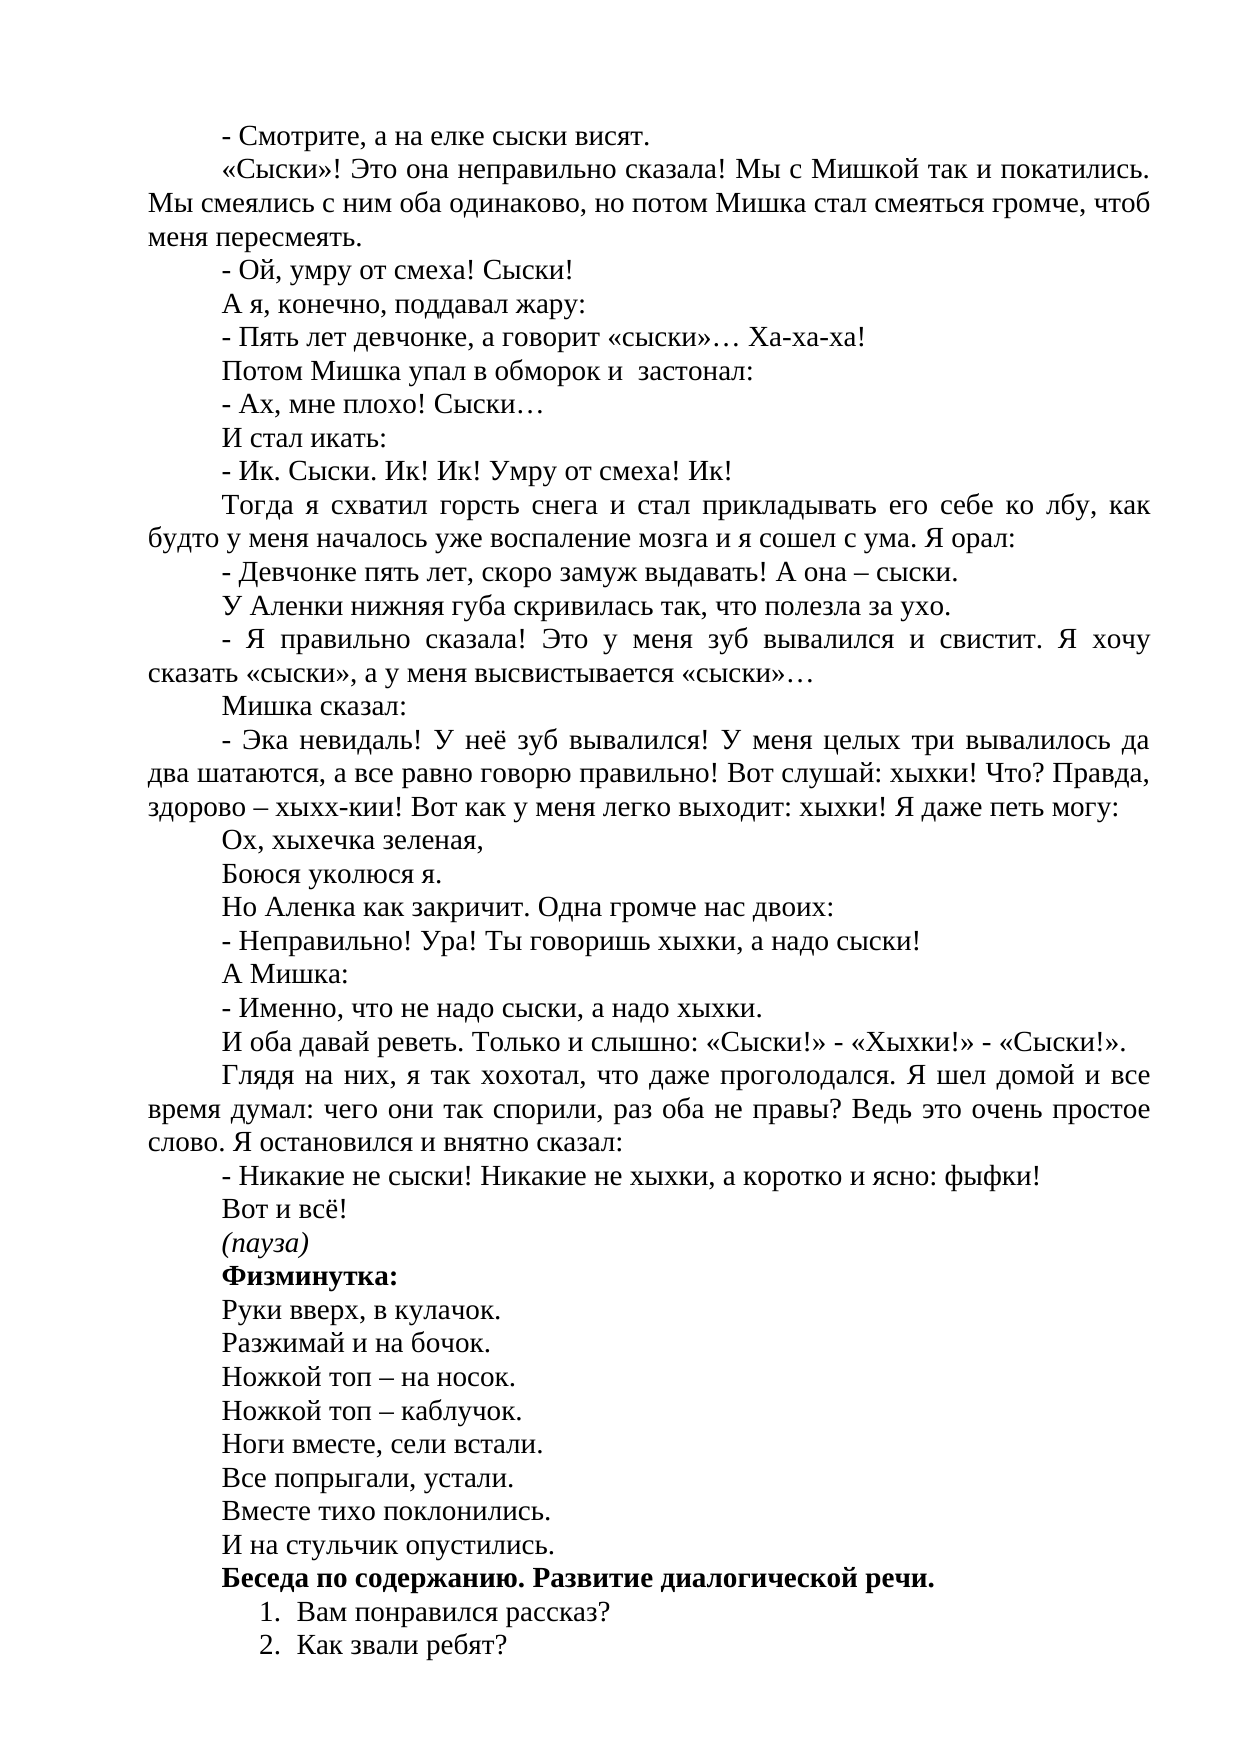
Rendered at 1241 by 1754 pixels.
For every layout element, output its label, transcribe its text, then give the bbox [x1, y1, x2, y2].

text - Пять лет девчонке, а говорит «сыски»… Ха-ха-ха! [148, 319, 1152, 353]
text Вместе тихо поклонились. [148, 1493, 1152, 1527]
text У Аленки нижняя губа скривилась так, что полезла за ухо. [148, 588, 1152, 621]
text А Мишка: [148, 957, 1152, 990]
text И оба давай реветь. Только и слышно: «Сыски!» - «Хыхки!» - «Сыски!». [148, 1024, 1152, 1057]
text Потом Мишка упал в обморок и застонал: [148, 353, 1152, 386]
text Ножкой топ – на носок. [148, 1359, 1152, 1393]
text - Я правильно сказала! Это у меня зуб вывалился и свистит. Я хочу сказать «сыски», а у меня высвистывается «сыски»… [148, 621, 1152, 688]
text - Никакие не сыски! Никакие не хыхки, а коротко и ясно: фыфки! [148, 1158, 1152, 1191]
text Ноги вместе, сели встали. [148, 1426, 1152, 1460]
text Ох, хыхечка зеленая, [148, 822, 1152, 856]
text И стал икать: [148, 420, 1152, 453]
text Разжимай и на бочок. [148, 1326, 1152, 1359]
text А я, конечно, поддавал жару: [148, 286, 1152, 319]
list Как звали ребят? [259, 1627, 1152, 1661]
text И на стульчик опустились. [148, 1527, 1152, 1560]
text Тогда я схватил горсть снега и стал прикладывать его себе ко лбу, как будто у меня началось уже воспаление мозга и я сошел с ума. Я орал: [148, 487, 1152, 554]
text Все попрыгали, устали. [148, 1460, 1152, 1493]
text Беседа по содержанию. Развитие диалогической речи. [148, 1560, 1152, 1594]
text - Ик. Сыски. Ик! Ик! Умру от смеха! Ик! [148, 453, 1152, 487]
text Физминутка: [148, 1258, 1152, 1292]
text Глядя на них, я так хохотал, что даже проголодался. Я шел домой и все время думал: чего они так спорили, раз оба не правы? Ведь это очень простое слово. Я остановился и внятно сказал: [148, 1057, 1152, 1158]
text Вот и всё! [148, 1191, 1152, 1225]
text - Эка невидаль! У неё зуб вывалился! У меня целых три вывалилось да два шатаются, а все равно говорю правильно! Вот слушай: хыхки! Что? Правда, здорово – хыхх-кии! Вот как у меня легко выходит: хыхки! Я даже петь могу: [148, 722, 1152, 822]
text - Девчонке пять лет, скоро замуж выдавать! А она – сыски. [148, 554, 1152, 588]
text Руки вверх, в кулачок. [148, 1292, 1152, 1326]
text «Сыски»! Это она неправильно сказала! Мы с Мишкой так и покатились. Мы смеялись с ним оба одинаково, но потом Мишка стал смеяться громче, чтоб меня пересмеять. [148, 152, 1152, 252]
list Вам понравился рассказ? [259, 1594, 1152, 1627]
text - Ах, мне плохо! Сыски… [148, 386, 1152, 420]
text - Ой, умру от смеха! Сыски! [148, 252, 1152, 286]
text (пауза) [148, 1225, 1152, 1258]
text - Смотрите, а на елке сыски висят. [148, 118, 1152, 152]
text Мишка сказал: [148, 688, 1152, 722]
text - Неправильно! Ура! Ты говоришь хыхки, а надо сыски! [148, 923, 1152, 957]
text Боюся уколюся я. [148, 856, 1152, 889]
text Но Аленка как закричит. Одна громче нас двоих: [148, 889, 1152, 923]
text - Именно, что не надо сыски, а надо хыхки. [148, 990, 1152, 1024]
text Ножкой топ – каблучок. [148, 1393, 1152, 1426]
